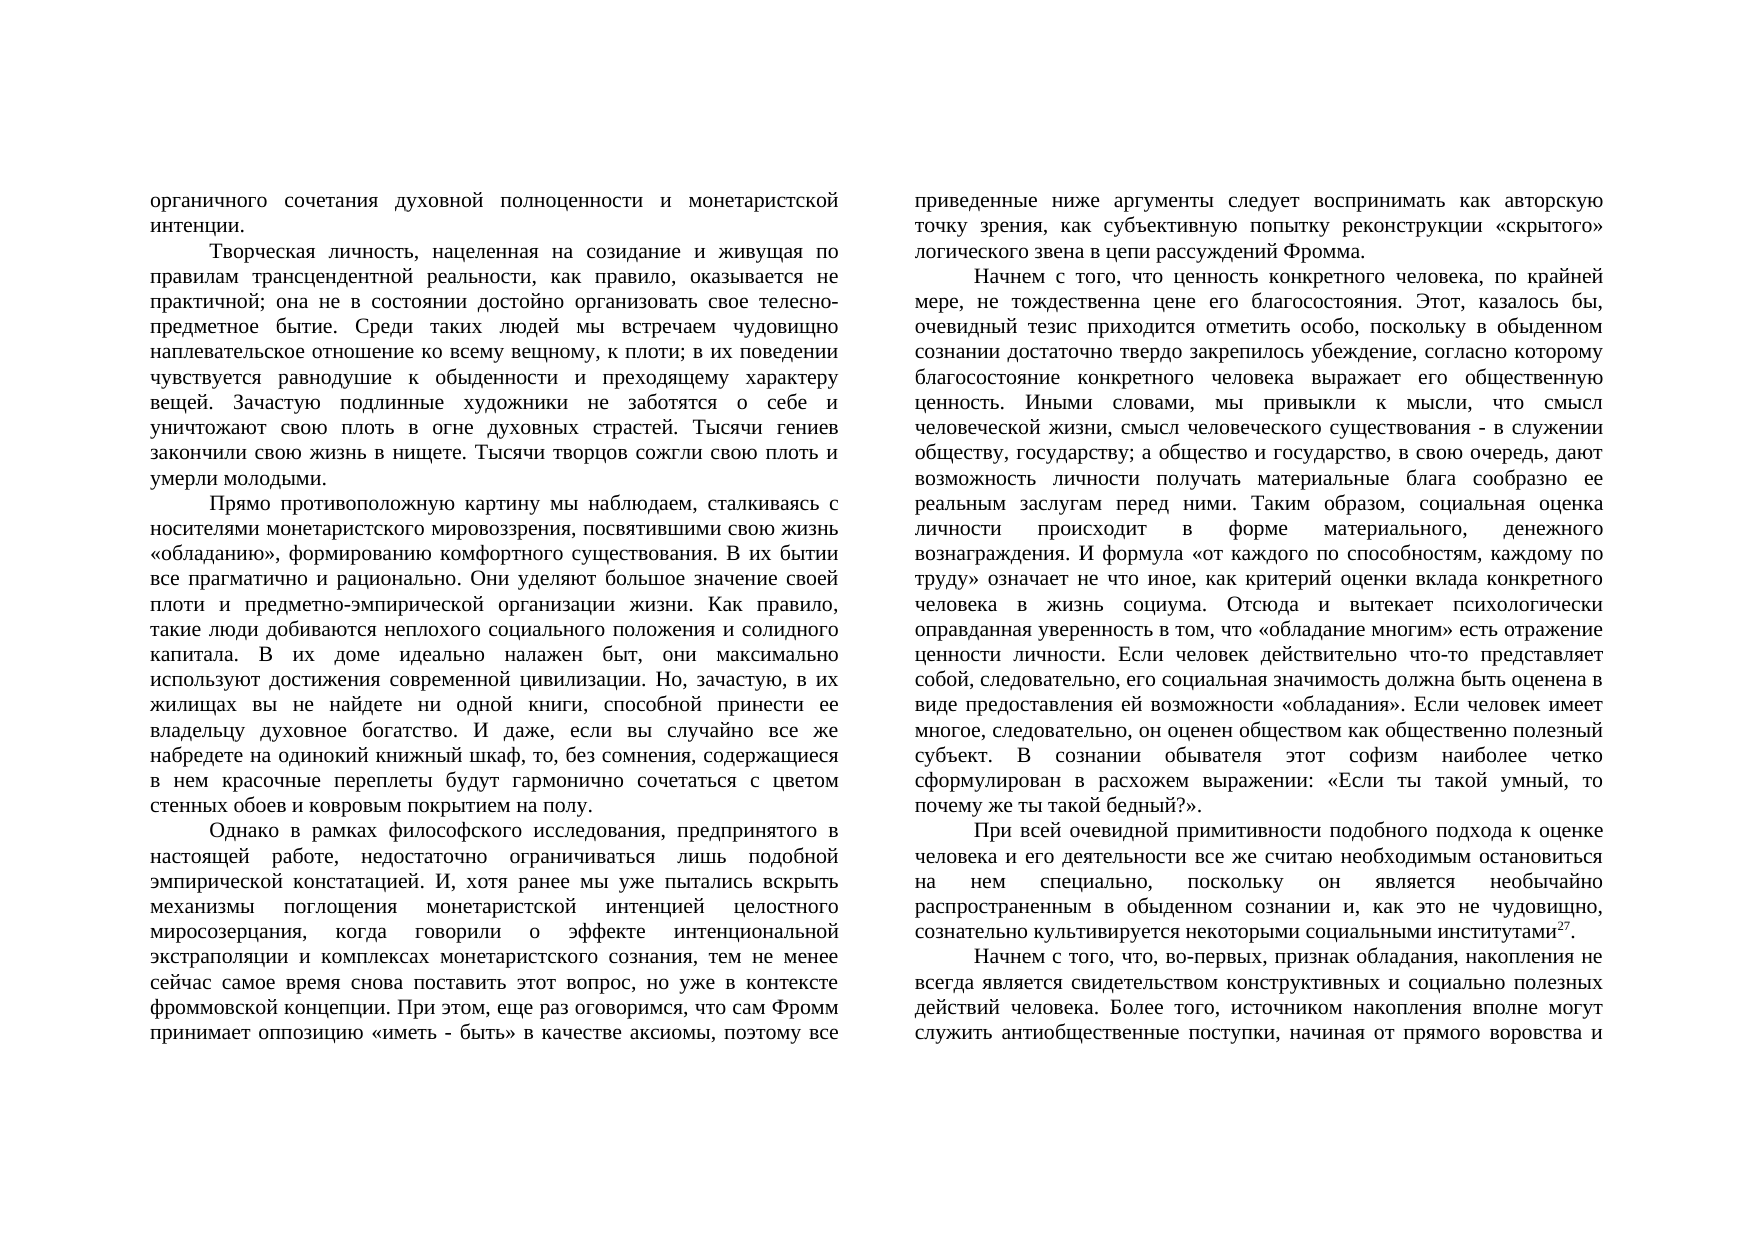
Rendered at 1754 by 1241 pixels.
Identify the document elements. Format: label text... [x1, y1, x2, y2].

text При всей очевидной примитивности подобного подхода к оценке человека и его деятельности все же считаю необходимым остановиться на нем специально, поскольку он является необычайно распространенным в обыденном сознании и, как это не чудовищно, сознательно культивируется некоторыми социальными институтами. [914, 817, 1604, 943]
text Однако в рамках философского исследования, предпринятого в настоящей работе, недостаточно ограничиваться лишь подобной эмпирической констатацией. И, хотя ранее мы уже пытались вскрыть механизмы поглощения монетаристской интенцией целостного миросозерцания, когда говорили о эффекте интенциональной экстраполяции и комплексах монетаристского сознания, тем не менее сейчас самое время снова поставить этот вопрос, но уже в контексте фроммовской концепции. При этом, еще раз оговоримся, что сам Фромм принимает оппозицию «иметь - быть» в качестве аксиомы, поэтому все приведенные ниже аргументы следует воспринимать как авторскую точку зрения, как субъективную попытку реконструкции «скрытого» логического звена в цепи рассуждений Фромма. [150, 817, 839, 1044]
text Однако в рамках философского исследования, предпринятого в настоящей работе, недостаточно ограничиваться лишь подобной эмпирической констатацией. И, хотя ранее мы уже пытались вскрыть механизмы поглощения монетаристской интенцией целостного миросозерцания, когда говорили о эффекте интенциональной экстраполяции и комплексах монетаристского сознания, тем не менее сейчас самое время снова поставить этот вопрос, но уже в контексте фроммовской концепции. При этом, еще раз оговоримся, что сам Фромм принимает оппозицию «иметь - быть» в качестве аксиомы, поэтому все приведенные ниже аргументы следует воспринимать как авторскую точку зрения, как субъективную попытку реконструкции «скрытого» логического звена в цепи рассуждений Фромма. [914, 187, 1604, 263]
text Творческая личность, нацеленная на созидание и живущая по правилам трансцендентной реальности, как правило, оказывается не практичной; она не в состоянии достойно организовать свое телесно-предметное бытие. Среди таких людей мы встречаем чудовищно наплевательское отношение ко всему вещному, к плоти; в их поведении чувствуется равнодушие к обыденности и преходящему характеру вещей. Зачастую подлинные художники не заботятся о себе и уничтожают свою плоть в огне духовных страстей. Тысячи гениев закончили свою жизнь в нищете. Тысячи творцов сожгли свою плоть и умерли молодыми. [150, 238, 839, 490]
text Начнем с того, что ценность конкретного человека, по крайней мере, не тождественна цене его благосостояния. Этот, казалось бы, очевидный тезис приходится отметить особо, поскольку в обыденном сознании достаточно твердо закрепилось убеждение, согласно которому благосостояние конкретного человека выражает его общественную ценность. Иными словами, мы привыкли к мысли, что смысл человеческой жизни, смысл человеческого существования - в служении обществу, государству; а общество и государство, в свою очередь, дают возможность личности получать материальные блага сообразно ее реальным заслугам перед ними. Таким образом, социальная оценка личности происходит в форме материального, денежного вознаграждения. И формула «от каждого по способностям, каждому по труду» означает не что иное, как критерий оценки вклада конкретного человека в жизнь социума. Отсюда и вытекает психологически оправданная уверенность в том, что «обладание многим» есть отражение ценности личности. Если человек действительно что-то представляет собой, следовательно, его социальная значимость должна быть оценена в виде предоставления ей возможности «обладания». Если человек имеет многое, следовательно, он оценен обществом как общественно полезный субъект. В сознании обывателя этот софизм наиболее четко сформулирован в расхожем выражении: «Если ты такой умный, то почему же ты такой бедный?». [914, 263, 1604, 817]
text Прямо противоположную картину мы наблюдаем, сталкиваясь с носителями монетаристского мировоззрения, посвятившими свою жизнь «обладанию», формированию комфортного существования. В их бытии все прагматично и рационально. Они уделяют большое значение своей плоти и предметно-эмпирической организации жизни. Как правило, такие люди добиваются неплохого социального положения и солидного капитала. В их доме идеально налажен быт, они максимально используют достижения современной цивилизации. Но, зачастую, в их жилищах вы не найдете ни одной книги, способной принести ее владельцу духовное богатство. И даже, если вы случайно все же набредете на одинокий книжный шкаф, то, без сомнения, содержащиеся в нем красочные переплеты будут гармонично сочетаться с цветом стенных обоев и ковровым покрытием на полу. [150, 490, 839, 817]
